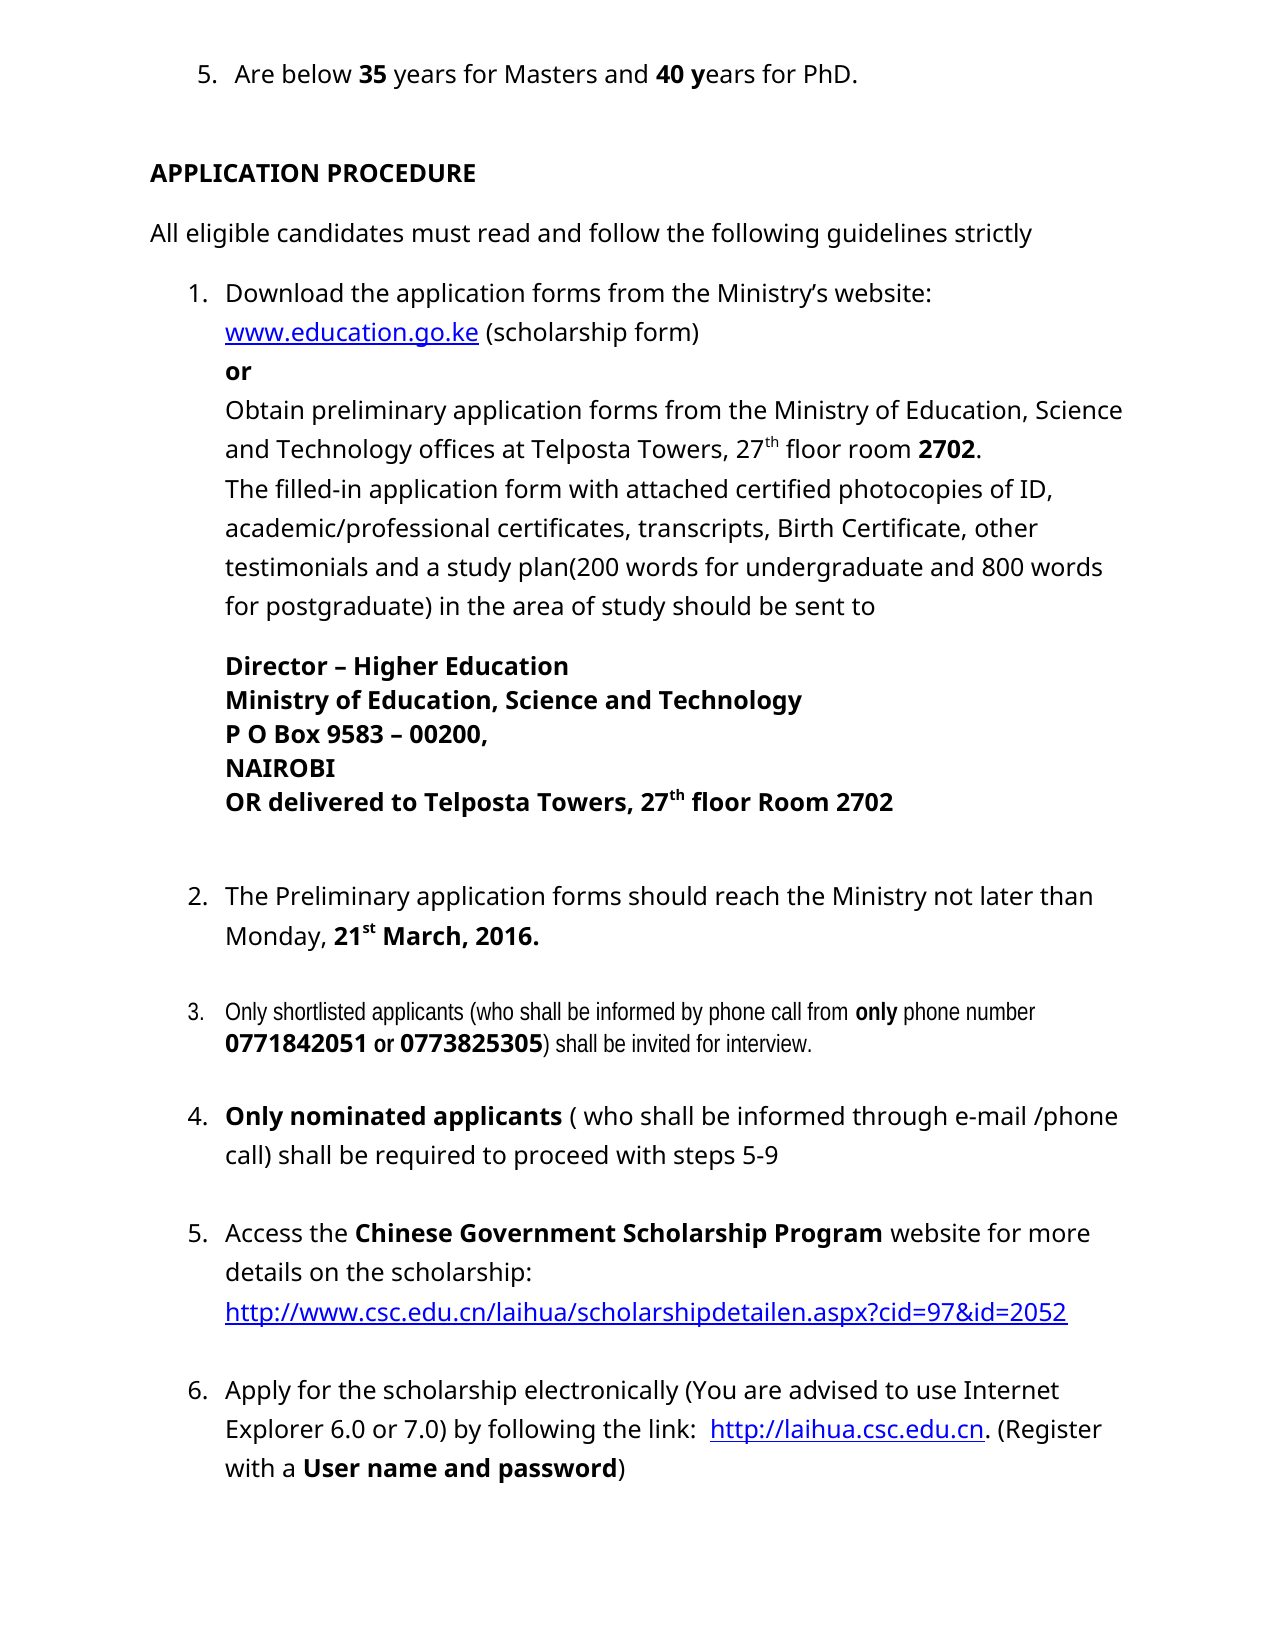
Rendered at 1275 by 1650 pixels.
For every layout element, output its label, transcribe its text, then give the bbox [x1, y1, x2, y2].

list Apply for the scholarship electronically (You are advised to use Internet Explorer 6.0 or 7.0) by following the link: http://laihua.csc.edu.cn. (Register with a User name and password) [187, 1373, 1125, 1485]
text OR delivered to Telposta Towers, 27th floor Room 2702 [225, 785, 1125, 819]
list Are below 35 years for Masters and 40 years for PhD. [197, 56, 1125, 90]
text 0771842051 or 0773825305) shall be invited for interview. [150, 1025, 1125, 1059]
text NAIROBI [225, 751, 1125, 785]
text P O Box 9583 – 00200, [225, 717, 1125, 751]
text Ministry of Education, Science and Technology [225, 683, 1125, 717]
list Download the application forms from the Ministry’s website: www.education.go.ke (scholarship form) [187, 275, 1125, 349]
text Director – Higher Education [225, 649, 1125, 683]
text APPLICATION PROCEDURE [150, 155, 1125, 189]
list The Preliminary application forms should reach the Ministry not later than Monday, 21st March, 2016. [187, 879, 1125, 952]
list or [225, 354, 1125, 388]
list Access the Chinese Government Scholarship Program website for more details on the scholarship: http://www.csc.edu.cn/laihua/scholarshipdetailen.aspx?cid=97&id=2052 [187, 1216, 1125, 1328]
list The filled-in application form with attached certified photocopies of ID, academic/professional certificates, transcripts, Birth Certificate, other testimonials and a study plan(200 words for undergraduate and 800 words for postgraduate) in the area of study should be sent to [225, 471, 1125, 623]
list Obtain preliminary application forms from the Ministry of Education, Science and Technology offices at Telposta Towers, 27th floor room 2702. [225, 393, 1125, 466]
list Only nominated applicants ( who shall be informed through e-mail /phone call) shall be required to proceed with steps 5-9 [187, 1098, 1125, 1172]
text All eligible candidates must read and follow the following guidelines strictly [150, 215, 1125, 249]
list Only shortlisted applicants (who shall be informed by phone call from only phone number [187, 997, 1125, 1025]
